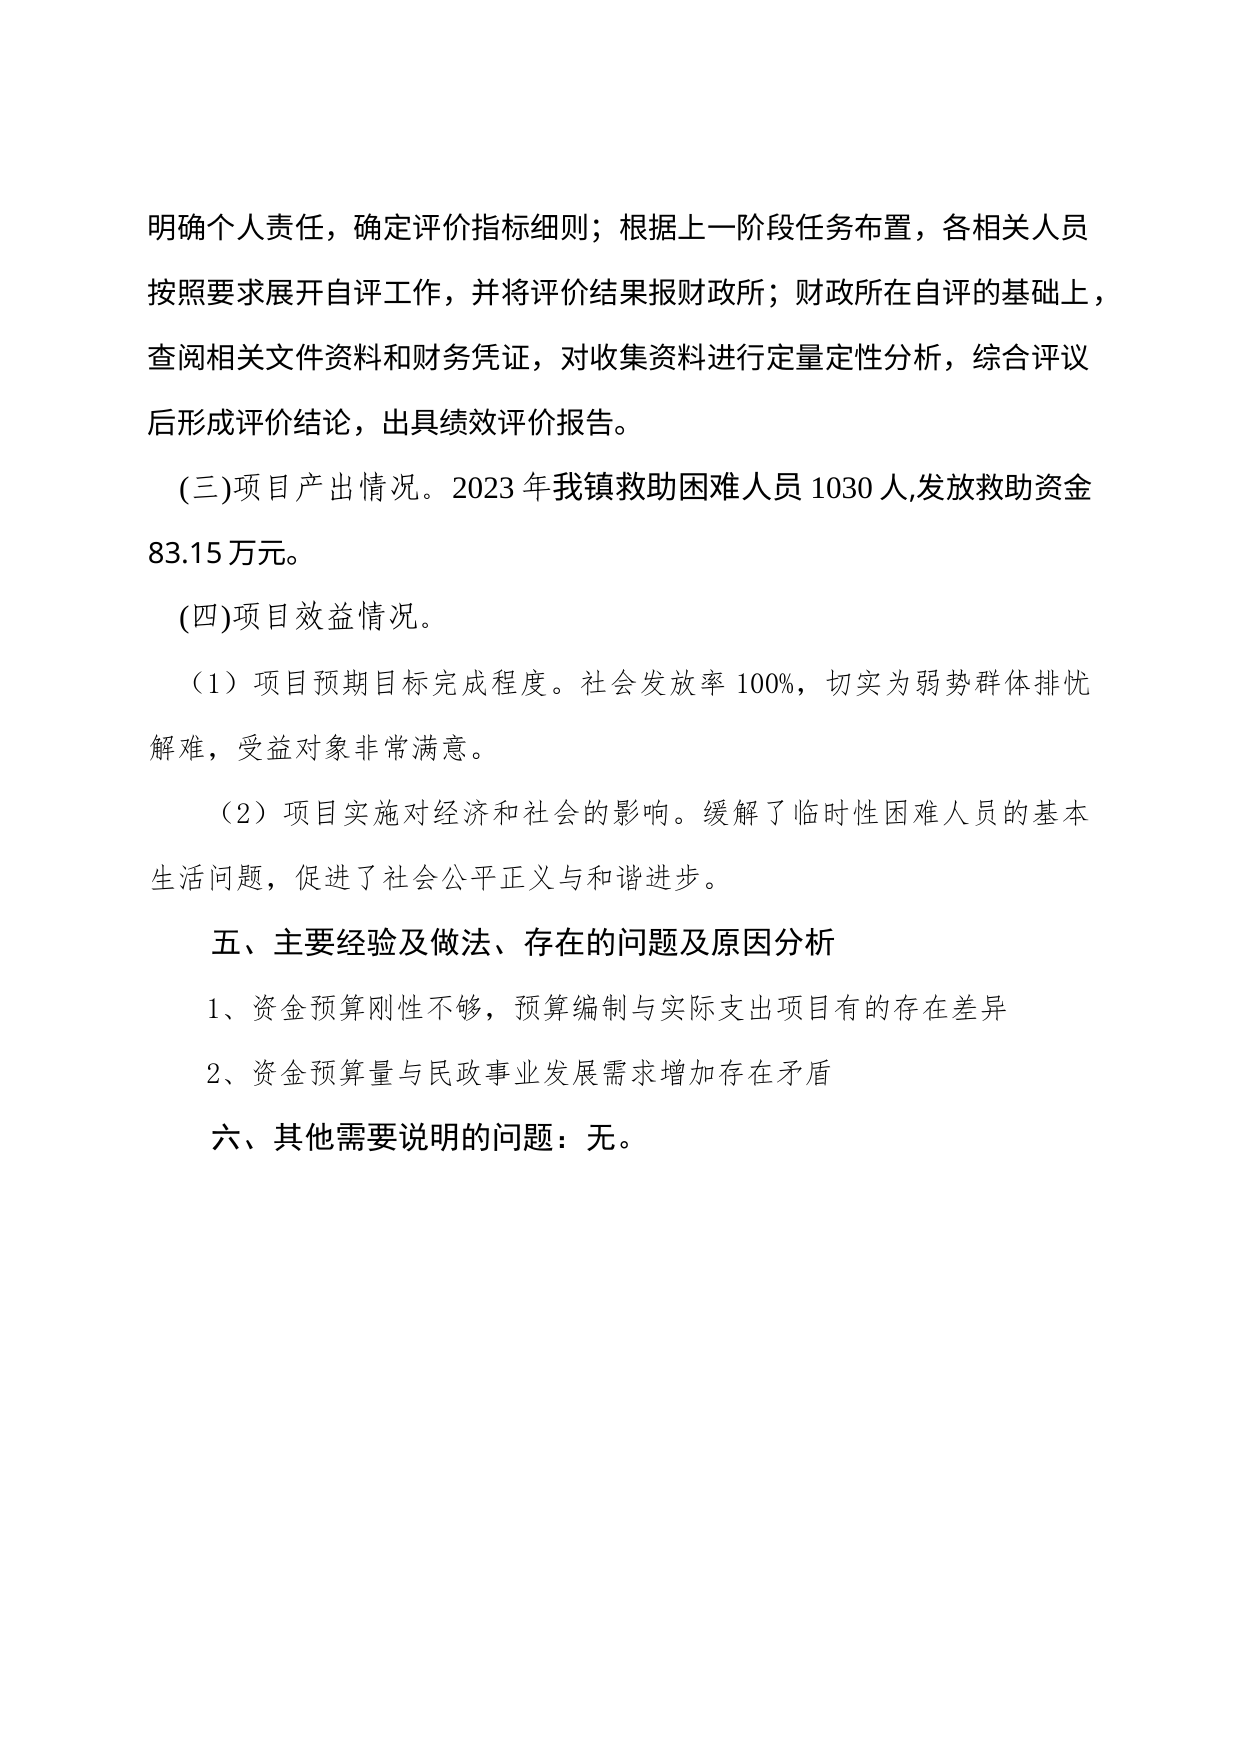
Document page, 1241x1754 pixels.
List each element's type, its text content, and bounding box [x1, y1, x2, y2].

text 2、资金预算量与民政事业发展需求增加存在矛盾 [148, 1038, 1093, 1103]
text 1、资金预算刚性不够，预算编制与实际支出项目有的存在差异 [148, 973, 1093, 1038]
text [148, 193, 1093, 453]
text 五、主要经验及做法、存在的问题及原因分析 [148, 908, 1093, 973]
text 六、其他需要说明的问题：无。 [148, 1103, 1093, 1168]
text （2）项目实施对经济和社会的影响。缓解了临时性困难人员的基本生活问题，促进了社会公平正义与和谐进步。 [148, 778, 1093, 908]
text (四)项目效益情况。 [148, 583, 1093, 648]
text (三)项目产出情况。2023年我镇救助困难人员1030人,发放救助资金83.15万元。 [148, 453, 1093, 583]
text （1）项目预期目标完成程度。社会发放率100%，切实为弱势群体排忧解难，受益对象非常满意。 [148, 648, 1093, 778]
